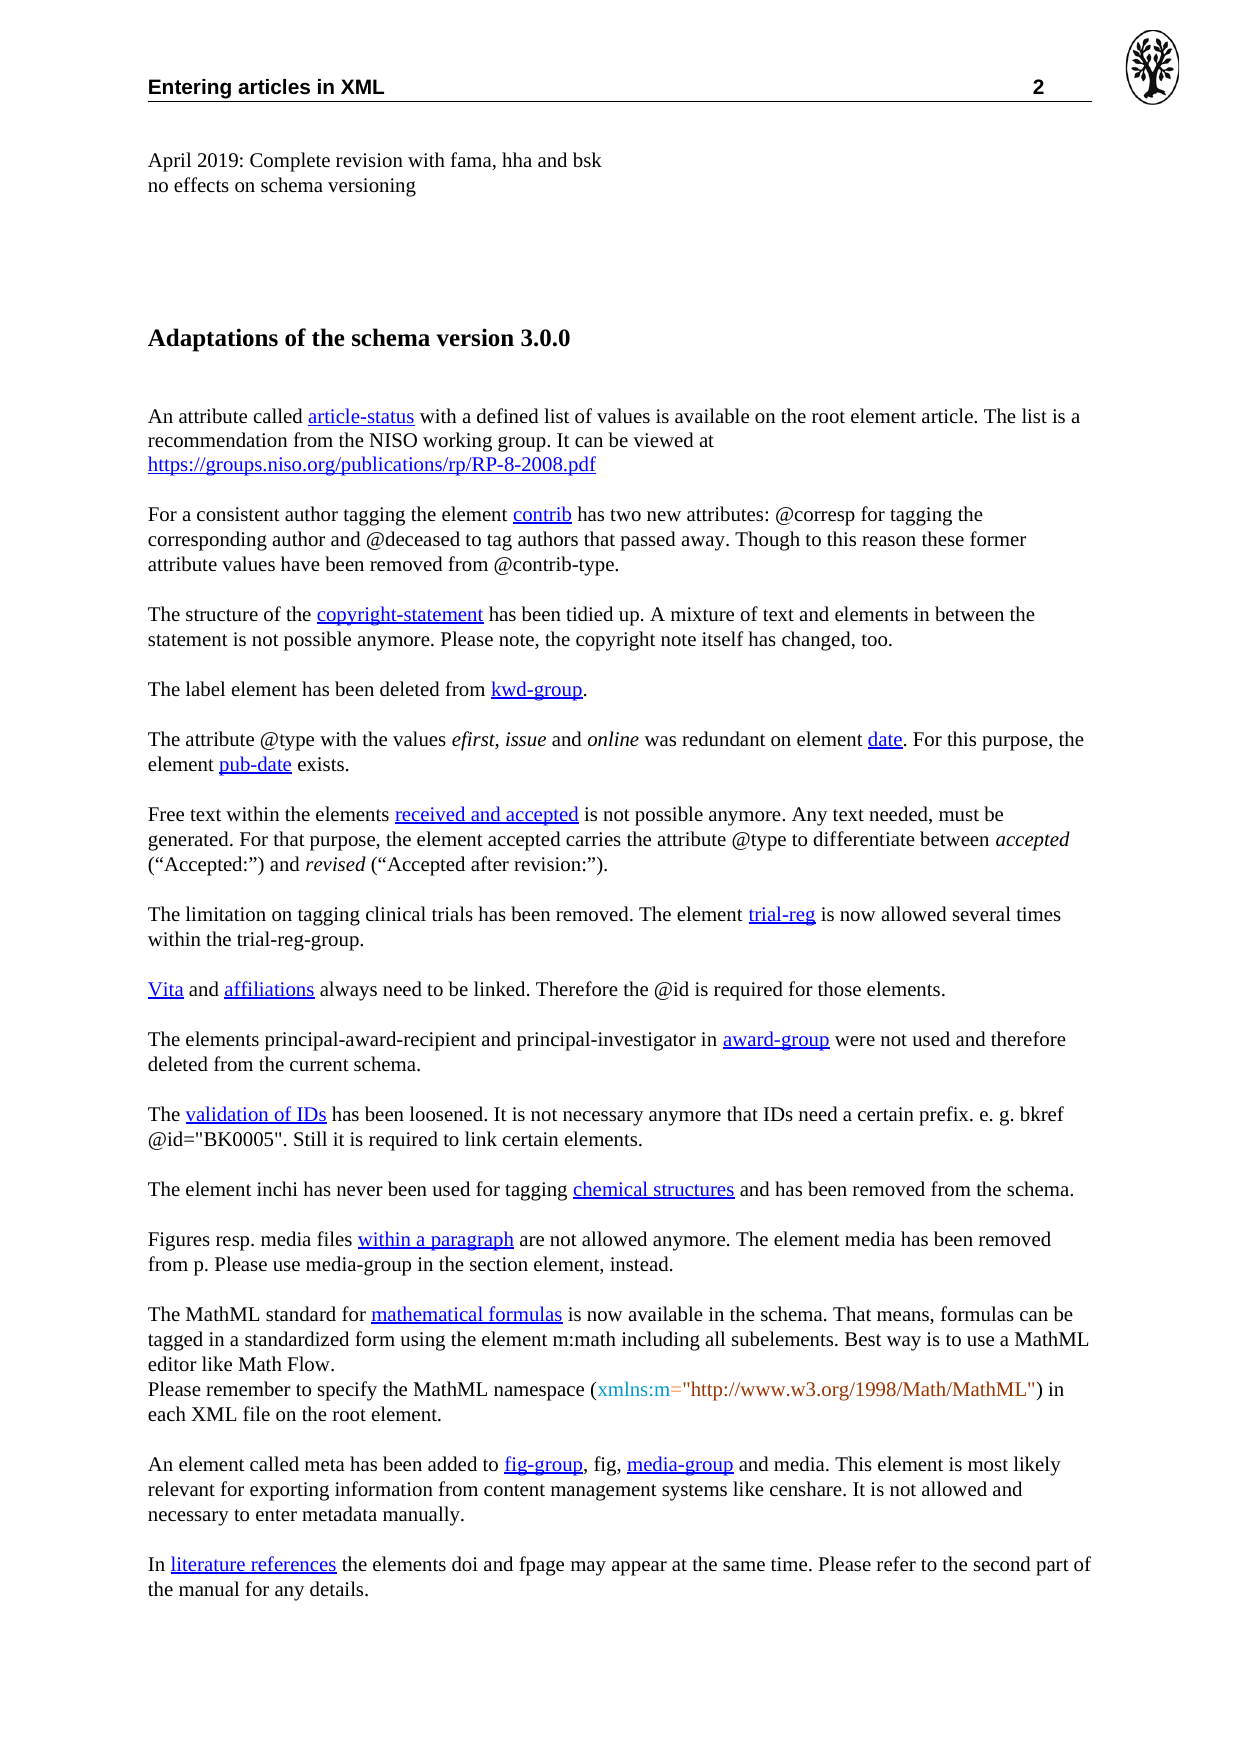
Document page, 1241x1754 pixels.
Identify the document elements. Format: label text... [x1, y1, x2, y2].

text Figures resp. media files within a paragraph are not allowed anymore. The element media has been removed from p. Please use media-group in the section element, instead. [148, 1226, 1092, 1276]
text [148, 1551, 1092, 1601]
text The attribute @type with the values efirst, issue and online was redundant on element date. For this purpose, the element pub-date exists. [148, 726, 1092, 776]
text Vita and affiliations always need to be linked. Therefore the @id is required for those elements. [148, 976, 1092, 1001]
text April 2019: Complete revision with fama, hha and bsk no effects on schema versioning [148, 148, 1092, 198]
text https://groups.niso.org/publications/rp/RP-8-2008.pdf [148, 452, 1092, 476]
text The structure of the copyright-statement has been tidied up. A mixture of text and elements in between the statement is not possible anymore. Please note, the copyright note itself has changed, too. [148, 601, 1092, 651]
text The validation of IDs has been loosened. It is not necessary anymore that IDs need a certain prefix. e. g. bkref @id="BK0005". Still it is required to link certain elements. [148, 1101, 1092, 1151]
text For a consistent author tagging the element contrib has two new attributes: @corresp for tagging the corresponding author and @deceased to tag authors that passed away. Though to this reason these former attribute values have been removed from @contrib-type. [148, 501, 1092, 576]
text The MathML standard for mathematical formulas is now available in the schema. That means, formulas can be tagged in a standardized form using the element m:math including all subelements. Best way is to use a MathML editor like Math Flow. Please remember to specify the MathML namespace (xmlns:m="http://www.w3.org/1998/Math/MathML") in each XML file on the root element. [148, 1301, 1092, 1426]
text The label element has been deleted from kwd-group. [148, 676, 1092, 701]
text An attribute called article-status with a defined list of values is available on the root element article. The list is a recommendation from the NISO working group. It can be viewed at [148, 404, 1092, 452]
picture [1125, 30, 1180, 105]
text An element called meta has been added to fig-group, fig, media-group and media. This element is most likely relevant for exporting information from content management systems like censhare. It is not allowed and necessary to enter metadata manually. [148, 1451, 1092, 1526]
text The limitation on tagging clinical trials has been removed. The element trial-reg is now allowed several times within the trial-reg-group. [148, 901, 1092, 951]
text Adaptations of the schema version 3.0.0 [148, 323, 1092, 351]
text The elements principal-award-recipient and principal-investigator in award-group were not used and therefore deleted from the current schema. [148, 1026, 1092, 1076]
text Free text within the elements received and accepted is not possible anymore. Any text needed, must be generated. For that purpose, the element accepted carries the attribute @type to differentiate between accepted (“Accepted:”) and revised (“Accepted after revision:”). [148, 801, 1092, 876]
text The element inchi has never been used for tagging chemical structures and has been removed from the schema. [148, 1176, 1092, 1201]
